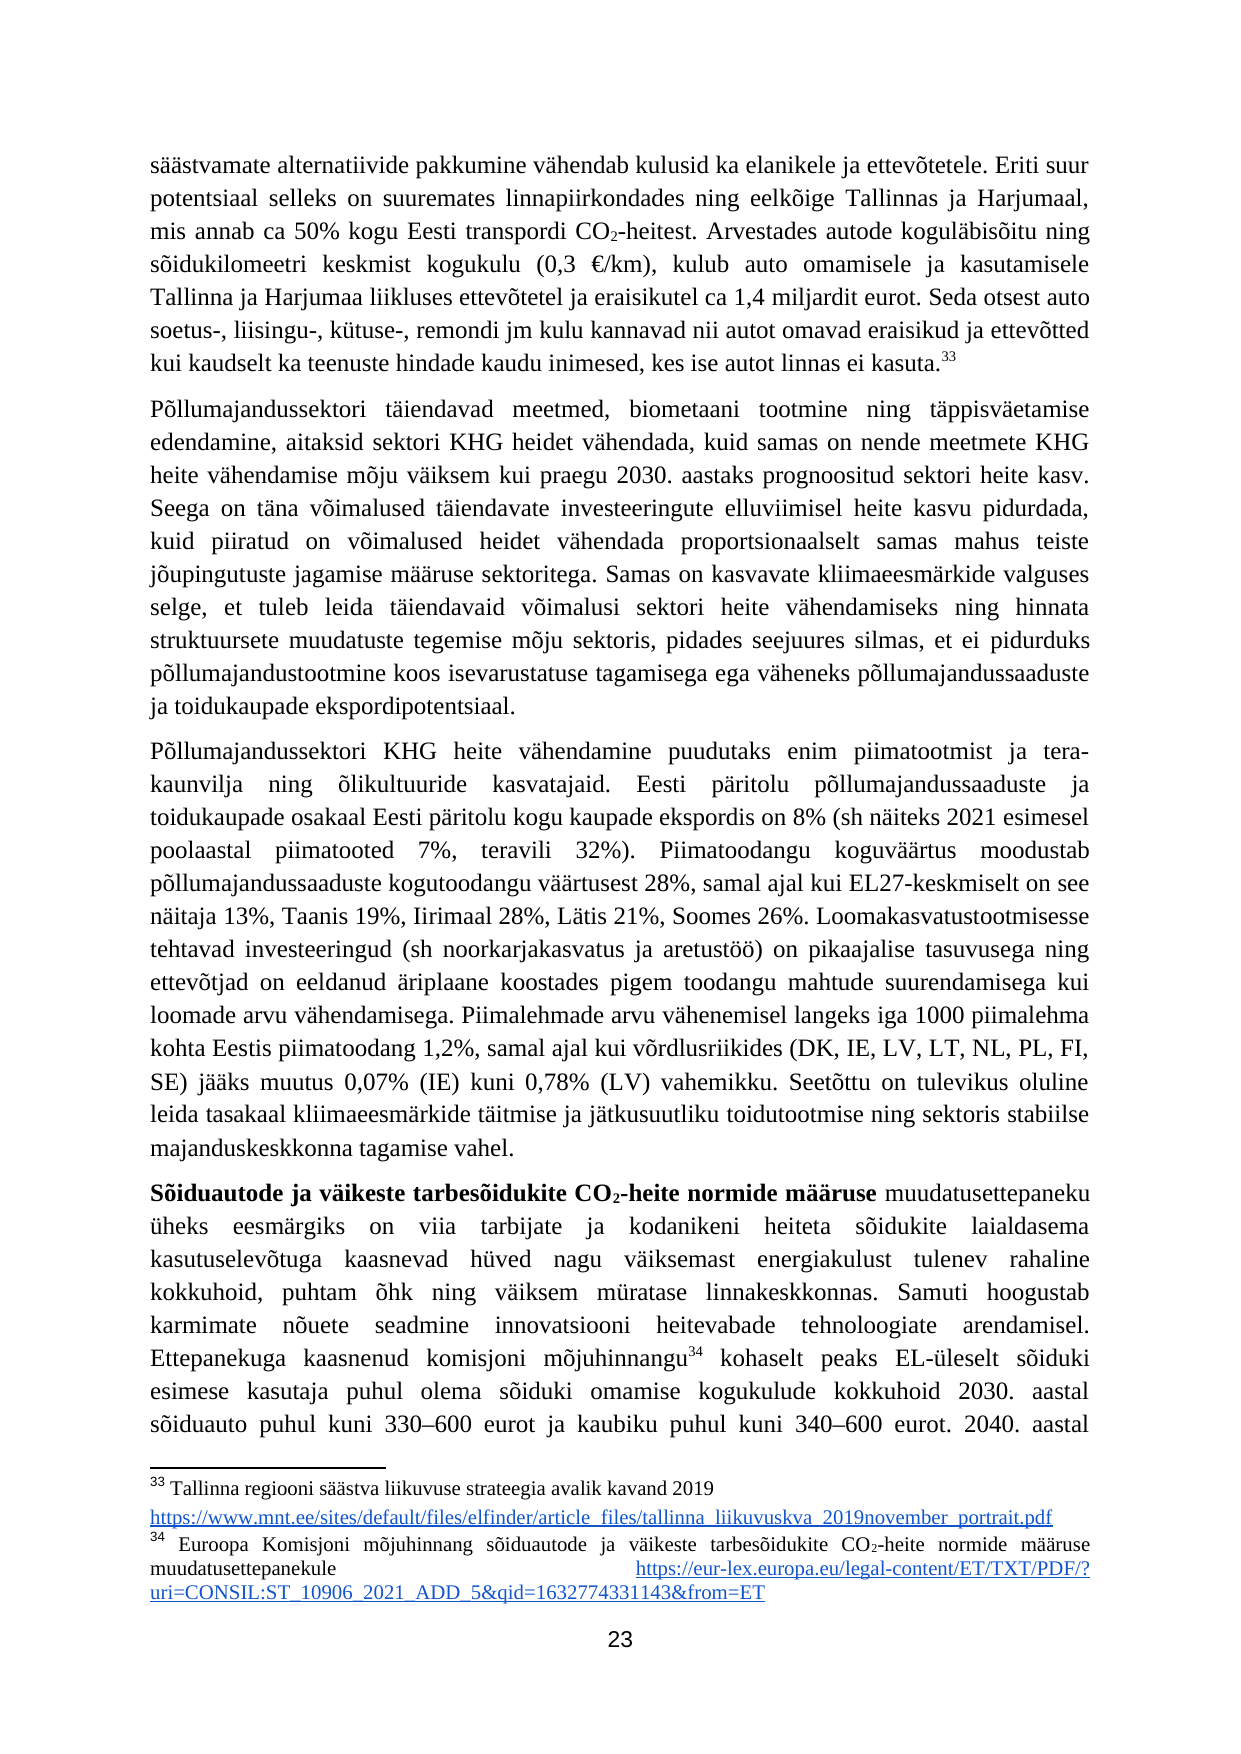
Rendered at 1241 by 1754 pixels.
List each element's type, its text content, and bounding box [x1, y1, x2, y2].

text Põllumajandussektori täiendavad meetmed, biometaani tootmine ning täppisväetamise edendamine, aitaksid sektori KHG heidet vähendada, kuid samas on nende meetmete KHG heite vähendamise mõju väiksem kui praegu 2030. aastaks prognoositud sektori heite kasv. Seega on täna võimalused täiendavate investeeringute elluviimisel heite kasvu pidurdada, kuid piiratud on võimalused heidet vähendada proportsionaalselt samas mahus teiste jõupingutuste jagamise määruse sektoritega. Samas on kasvavate kliimaeesmärkide valguses selge, et tuleb leida täiendavaid võimalusi sektori heite vähendamiseks ning hinnata struktuursete muudatuste tegemise mõju sektoris, pidades seejuures silmas, et ei pidurduks põllumajandustootmine koos isevarustatuse tagamisega ega väheneks põllumajandussaaduste ja toidukaupade ekspordipotentsiaal. [150, 394, 1090, 719]
text Põllumajandussektori KHG heite vähendamine puudutaks enim piimatootmist ja tera-kaunvilja ning õlikultuuride kasvatajaid. Eesti päritolu põllumajandussaaduste ja toidukaupade osakaal Eesti päritolu kogu kaupade ekspordis on 8% (sh näiteks 2021 esimesel poolaastal piimatooted 7%, teravili 32%). Piimatoodangu koguväärtus moodustab põllumajandussaaduste kogutoodangu väärtusest 28%, samal ajal kui EL27-keskmiselt on see näitaja 13%, Taanis 19%, Iirimaal 28%, Lätis 21%, Soomes 26%. Loomakasvatustootmisesse tehtavad investeeringud (sh noorkarjakasvatus ja aretustöö) on pikaajalise tasuvusega ning ettevõtjad on eeldanud äriplaane koostades pigem toodangu mahtude suurendamisega kui loomade arvu vähendamisega. Piimalehmade arvu vähenemisel langeks iga 1000 piimalehma kohta Eestis piimatoodang 1,2%, samal ajal kui võrdlusriikides (DK, IE, LV, LT, NL, PL, FI, SE) jääks muutus 0,07% (IE) kuni 0,78% (LV) vahemikku. Seetõttu on tulevikus oluline leida tasakaal kliimaeesmärkide täitmise ja jätkusuutliku toidutootmise ning sektoris stabiilse majanduskeskkonna tagamise vahel. [150, 736, 1090, 1161]
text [150, 150, 1090, 377]
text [150, 1178, 1090, 1438]
